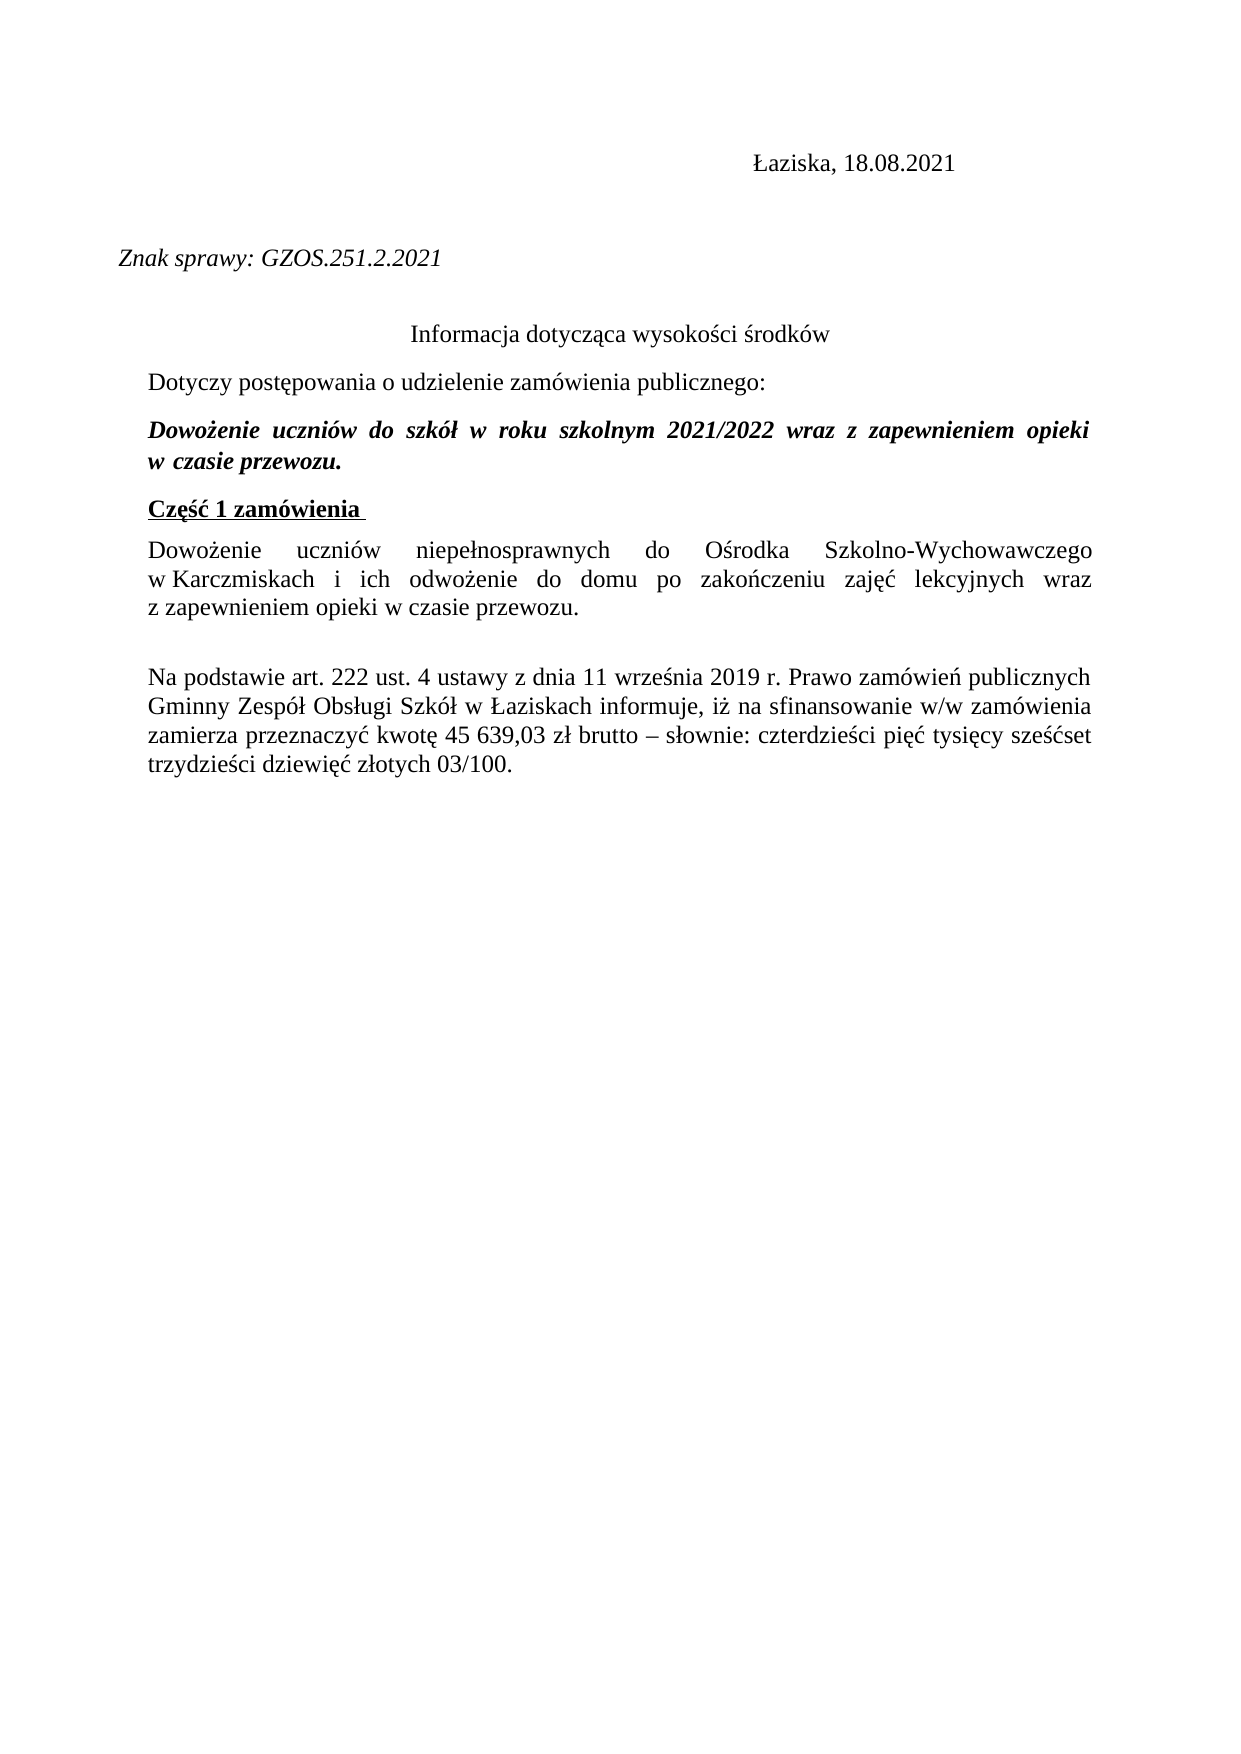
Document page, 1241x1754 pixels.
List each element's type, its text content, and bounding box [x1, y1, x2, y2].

text Dotyczy postępowania o udzielenie zamówienia publicznego: [148, 367, 1093, 396]
text Dowożenie uczniów do szkół w roku szkolnym 2021/2022 wraz z zapewnieniem opieki w czasie przewozu. [148, 415, 1093, 475]
text Informacja dotycząca wysokości środków [148, 319, 1093, 348]
text Łaziska, 18.08.2021 [148, 148, 1093, 176]
text Znak sprawy: GZOS.251.2.2021 [118, 243, 1093, 272]
text Część 1 zamówienia [148, 494, 1093, 522]
text Dowożenie uczniów niepełnosprawnych do Ośrodka Szkolno-Wychowawczego w Karczmiskach i ich odwożenie do domu po zakończeniu zajęć lekcyjnych wraz z zapewnieniem opieki w czasie przewozu. [148, 535, 1093, 621]
text Na podstawie art. 222 ust. 4 ustawy z dnia 11 września 2019 r. Prawo zamówień publicznych Gminny Zespół Obsługi Szkół w Łaziskach informuje, iż na sfinansowanie w/w zamówienia zamierza przeznaczyć kwotę 45 639,03 zł brutto – słownie: czterdzieści pięć tysięcy sześćset trzydzieści dziewięć złotych 03/100. [148, 662, 1093, 777]
